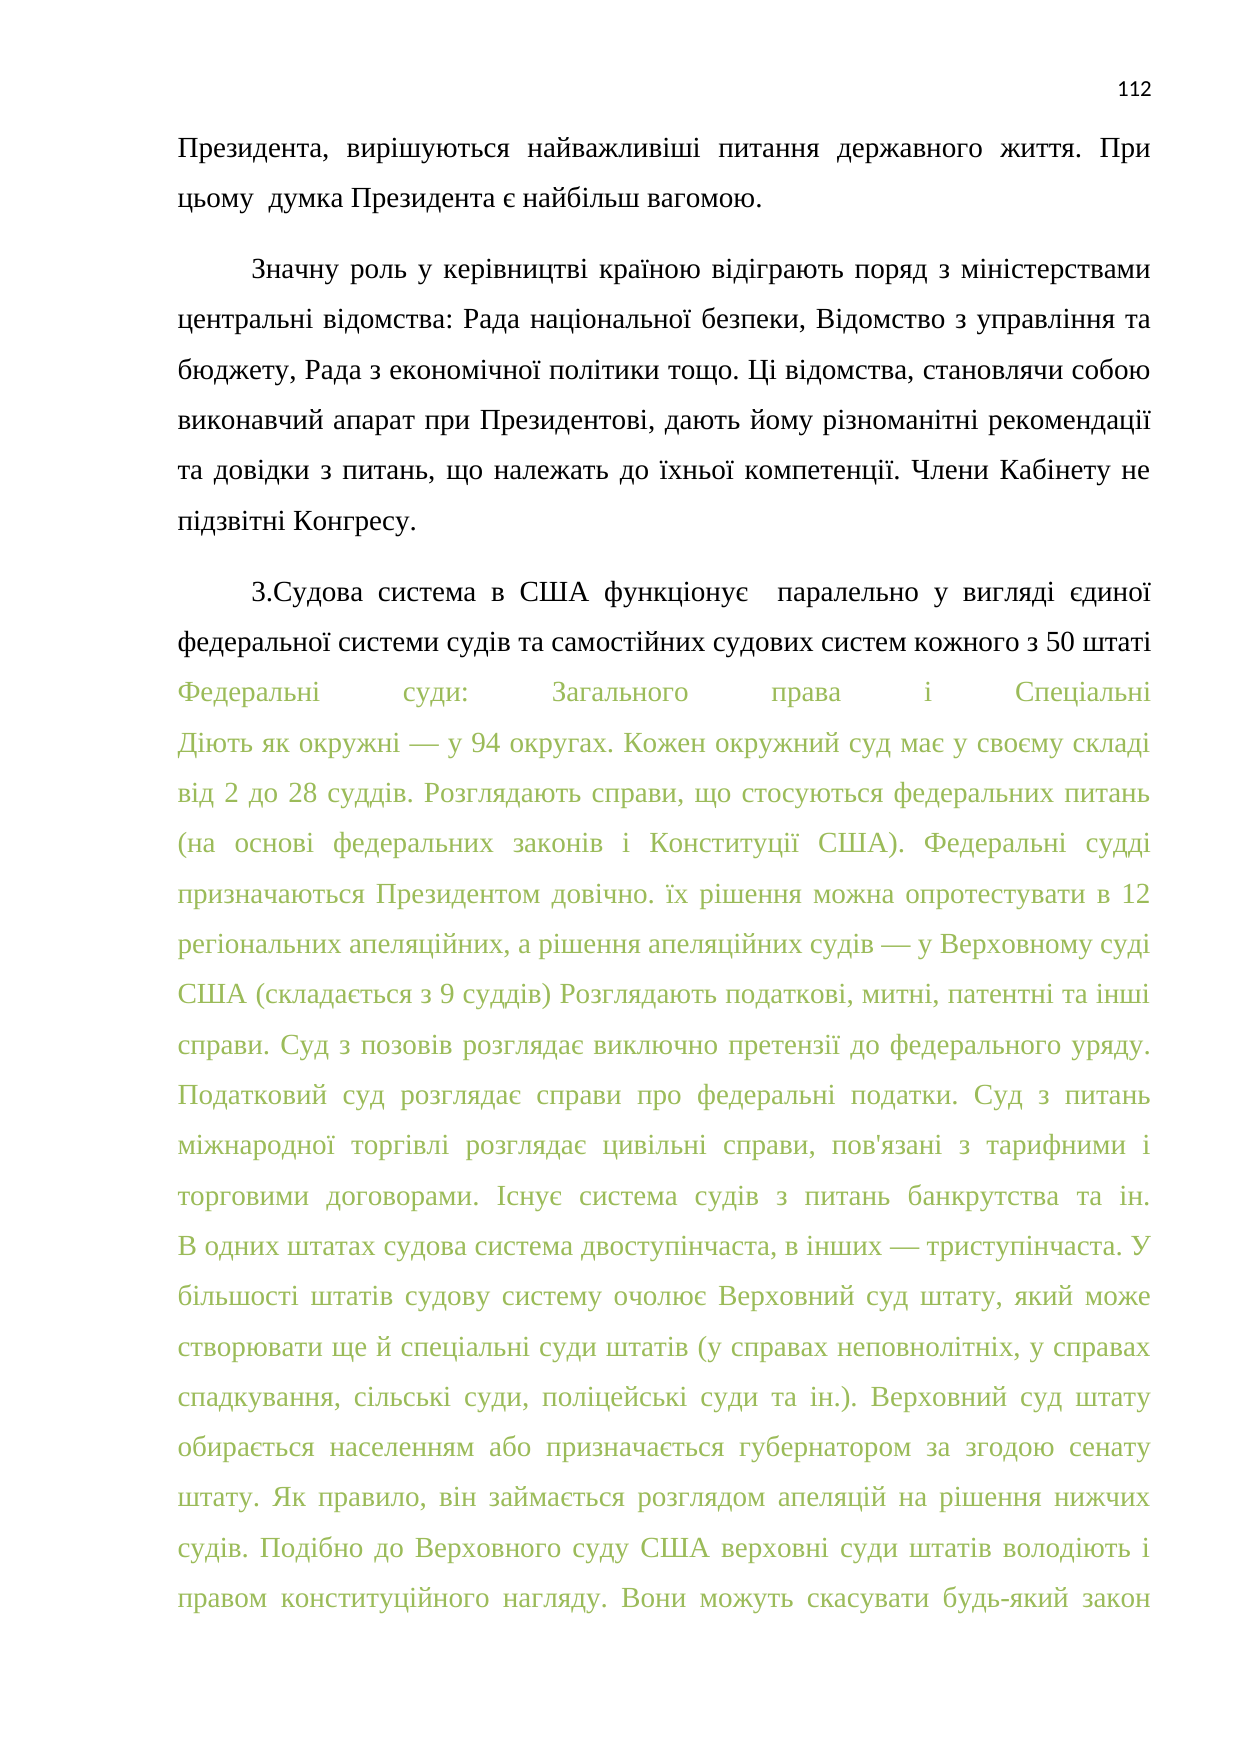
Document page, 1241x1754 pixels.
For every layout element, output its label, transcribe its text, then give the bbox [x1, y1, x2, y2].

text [177, 130, 1152, 214]
text Значну роль у керівництві країною відіграють поряд з міністерствами центральні відомства: Рада національної безпеки, Відомство з управління та бюджету, Рада з економічної політики тощо. Ці відомства, становлячи собою виконавчий апарат при Президентові, дають йому різноманітні рекомендації та довідки з питань, що належать до їхньої компетенції. Члени Кабінету не підзвітні Конгресу. [177, 251, 1152, 536]
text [177, 574, 1152, 1614]
